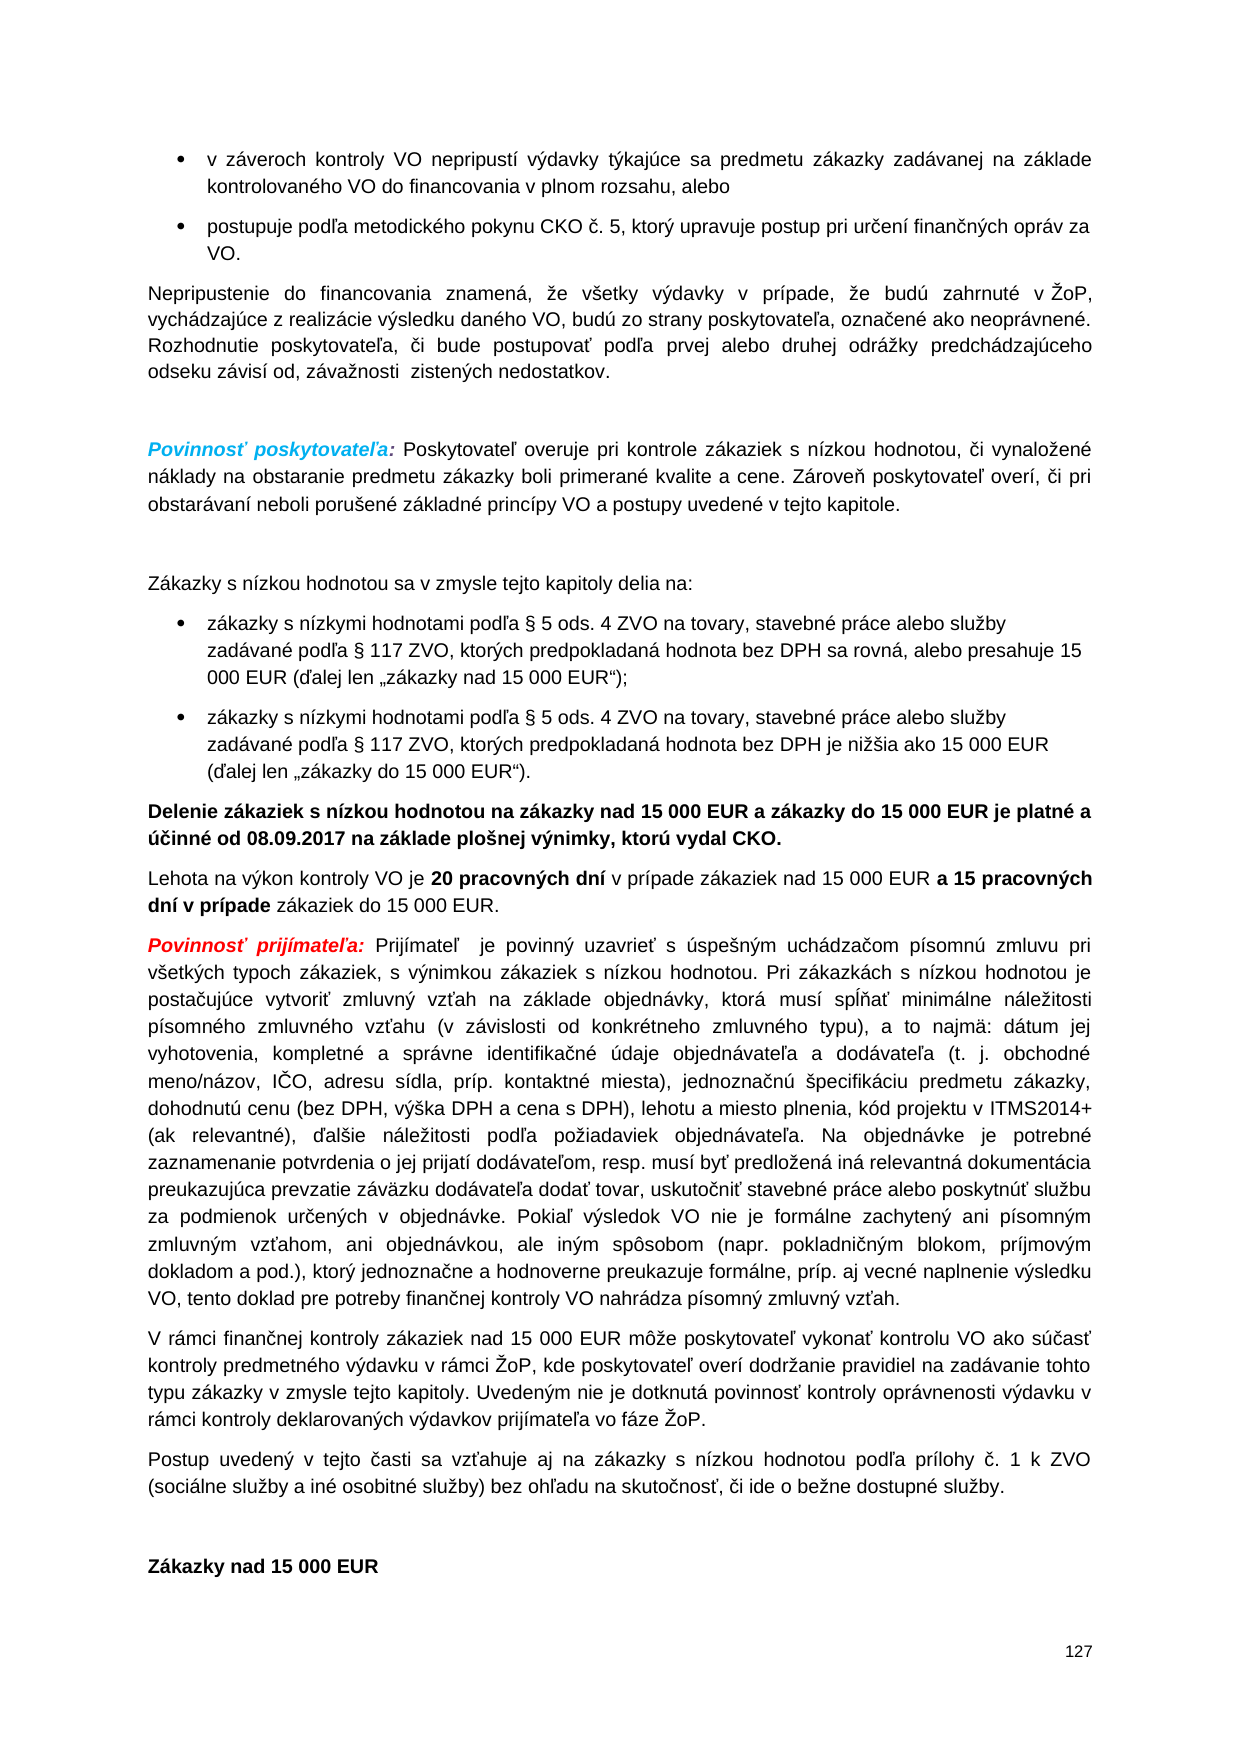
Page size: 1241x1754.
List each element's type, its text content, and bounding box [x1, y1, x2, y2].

text Nepripustenie do financovania znamená, že všetky výdavky v prípade, že budú zahrnuté v ŽoP, vychádzajúce z realizácie výsledku daného VO, budú zo strany poskytovateľa, označené ako neoprávnené. Rozhodnutie poskytovateľa, či bude postupovať podľa prvej alebo druhej odrážky predchádzajúceho odseku závisí od, závažnosti zistených nedostatkov. [148, 282, 1092, 382]
text Zákazky s nízkou hodnotou sa v zmysle tejto kapitoly delia na: [148, 572, 1092, 594]
text Povinnosť poskytovateľa: Poskytovateľ overuje pri kontrole zákaziek s nízkou hodnotou, či vynaložené náklady na obstaranie predmetu zákazky boli primerané kvalite a cene. Zároveň poskytovateľ overí, či pri obstarávaní neboli porušené základné princípy VO a postupy uvedené v tejto kapitole. [148, 438, 1092, 515]
text Zákazky nad 15 000 EUR [148, 1554, 1092, 1577]
text postupuje podľa metodického pokynu CKO č. 5, ktorý upravuje postup pri určení finančných opráv za VO. [177, 215, 1092, 265]
text V rámci finančnej kontroly zákaziek nad 15 000 EUR môže poskytovateľ vykonať kontrolu VO ako súčasť kontroly predmetného výdavku v rámci ŽoP, kde poskytovateľ overí dodržanie pravidiel na zadávanie tohto typu zákazky v zmysle tejto kapitoly. Uvedeným nie je dotknutá povinnosť kontroly oprávnenosti výdavku v rámci kontroly deklarovaných výdavkov prijímateľa vo fáze ŽoP. [148, 1327, 1092, 1431]
text zákazky s nízkymi hodnotami podľa § 5 ods. 4 ZVO na tovary, stavebné práce alebo služby zadávané podľa § 117 ZVO, ktorých predpokladaná hodnota bez DPH sa rovná, alebo presahuje 15 000 EUR (ďalej len „zákazky nad 15 000 EUR“); [177, 611, 1092, 689]
text zákazky s nízkymi hodnotami podľa § 5 ods. 4 ZVO na tovary, stavebné práce alebo služby zadávané podľa § 117 ZVO, ktorých predpokladaná hodnota bez DPH je nižšia ako 15 000 EUR (ďalej len „zákazky do 15 000 EUR“). [177, 706, 1092, 783]
text Postup uvedený v tejto časti sa vzťahuje aj na zákazky s nízkou hodnotou podľa prílohy č. 1 k ZVO (sociálne služby a iné osobitné služby) bez ohľadu na skutočnosť, či ide o bežne dostupné služby. [148, 1448, 1092, 1498]
text Delenie zákaziek s nízkou hodnotou na zákazky nad 15 000 EUR a zákazky do 15 000 EUR je platné a účinné od 08.09.2017 na základe plošnej výnimky, ktorú vydal CKO. [148, 800, 1092, 850]
text v záveroch kontroly VO nepripustí výdavky týkajúce sa predmetu zákazky zadávanej na základe kontrolovaného VO do financovania v plnom rozsahu, alebo [177, 148, 1092, 198]
text Povinnosť prijímateľa: Prijímateľ je povinný uzavrieť s úspešným uchádzačom písomnú zmluvu pri všetkých typoch zákaziek, s výnimkou zákaziek s nízkou hodnotou. Pri zákazkách s nízkou hodnotou je postačujúce vytvoriť zmluvný vzťah na základe objednávky, ktorá musí spĺňať minimálne náležitosti písomného zmluvného vzťahu (v závislosti od konkrétneho zmluvného typu), a to najmä: dátum jej vyhotovenia, kompletné a správne identifikačné údaje objednávateľa a dodávateľa (t. j. obchodné meno/názov, IČO, adresu sídla, príp. kontaktné miesta), jednoznačnú špecifikáciu predmetu zákazky, dohodnutú cenu (bez DPH, výška DPH a cena s DPH), lehotu a miesto plnenia, kód projektu v ITMS2014+ (ak relevantné), ďalšie náležitosti podľa požiadaviek objednávateľa. Na objednávke je potrebné zaznamenanie potvrdenia o jej prijatí dodávateľom, resp. musí byť predložená iná relevantná dokumentácia preukazujúca prevzatie záväzku dodávateľa dodať tovar, uskutočniť stavebné práce alebo poskytnúť službu za podmienok určených v objednávke. Pokiaľ výsledok VO nie je formálne zachytený ani písomným zmluvným vzťahom, ani objednávkou, ale iným spôsobom (napr. pokladničným blokom, príjmovým dokladom a pod.), ktorý jednoznačne a hodnoverne preukazuje formálne, príp. aj vecné naplnenie výsledku VO, tento doklad pre potreby finančnej kontroly VO nahrádza písomný zmluvný vzťah. [148, 933, 1092, 1310]
text Lehota na výkon kontroly VO je 20 pracovných dní v prípade zákaziek nad 15 000 EUR a 15 pracovných dní v prípade zákaziek do 15 000 EUR. [148, 867, 1092, 917]
